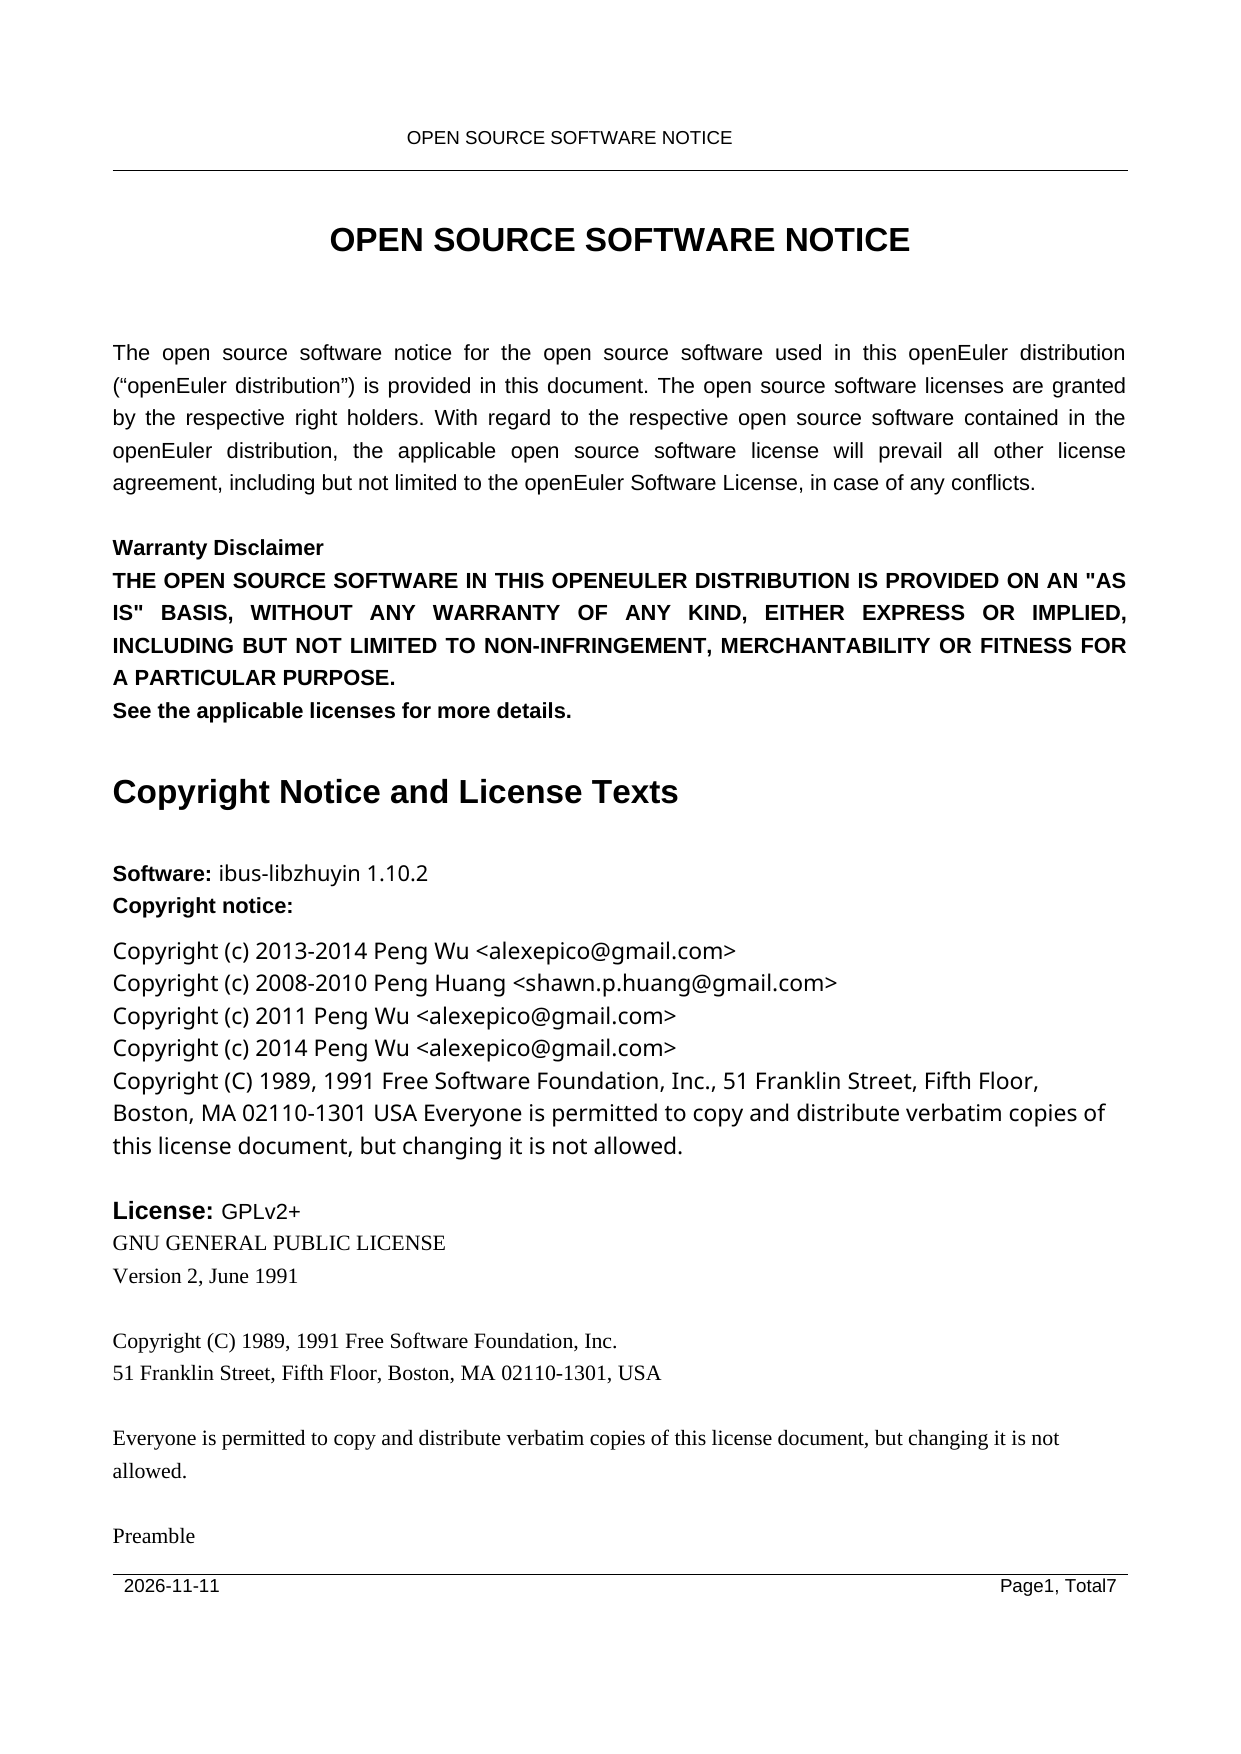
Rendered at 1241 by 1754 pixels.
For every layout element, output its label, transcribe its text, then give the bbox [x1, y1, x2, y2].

text THE OPEN SOURCE SOFTWARE IN THIS OPENEULER DISTRIBUTION IS PROVIDED ON AN "AS IS" BASIS, WITHOUT ANY WARRANTY OF ANY KIND, EITHER EXPRESS OR IMPLIED, INCLUDING BUT NOT LIMITED TO NON-INFRINGEMENT, MERCHANTABILITY OR FITNESS FOR A PARTICULAR PURPOSE. See the applicable licenses for more details. [112, 564, 1128, 726]
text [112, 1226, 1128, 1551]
title Software: ibus-libzhuyin 1.10.2 [112, 856, 1128, 889]
text The open source software notice for the open source software used in this openEuler distribution (“openEuler distribution”) is provided in this document. The open source software licenses are granted by the respective right holders. With regard to the respective open source software contained in the openEuler distribution, the applicable open source software license will prevail all other license agreement, including but not limited to the openEuler Software License, in case of any conflicts. [112, 336, 1128, 499]
text Copyright notice: [112, 889, 1128, 921]
text Copyright (c) 2013-2014 Peng Wu <alexepico@gmail.com> Copyright (c) 2008-2010 Peng Huang <shawn.p.huang@gmail.com> Copyright (c) 2011 Peng Wu <alexepico@gmail.com> Copyright (c) 2014 Peng Wu <alexepico@gmail.com> Copyright (C) 1989, 1991 Free Software Foundation, Inc., 51 Franklin Street, Fifth Floor, Boston, MA 02110-1301 USA Everyone is permitted to copy and distribute verbatim copies of this license document, but changing it is not allowed. [112, 934, 1128, 1194]
text OPEN SOURCE SOFTWARE NOTICE [112, 206, 1128, 271]
text Copyright Notice and License Texts [112, 759, 1128, 824]
text Warranty Disclaimer [112, 531, 1128, 564]
text License: GPLv2+ [112, 1194, 1128, 1226]
